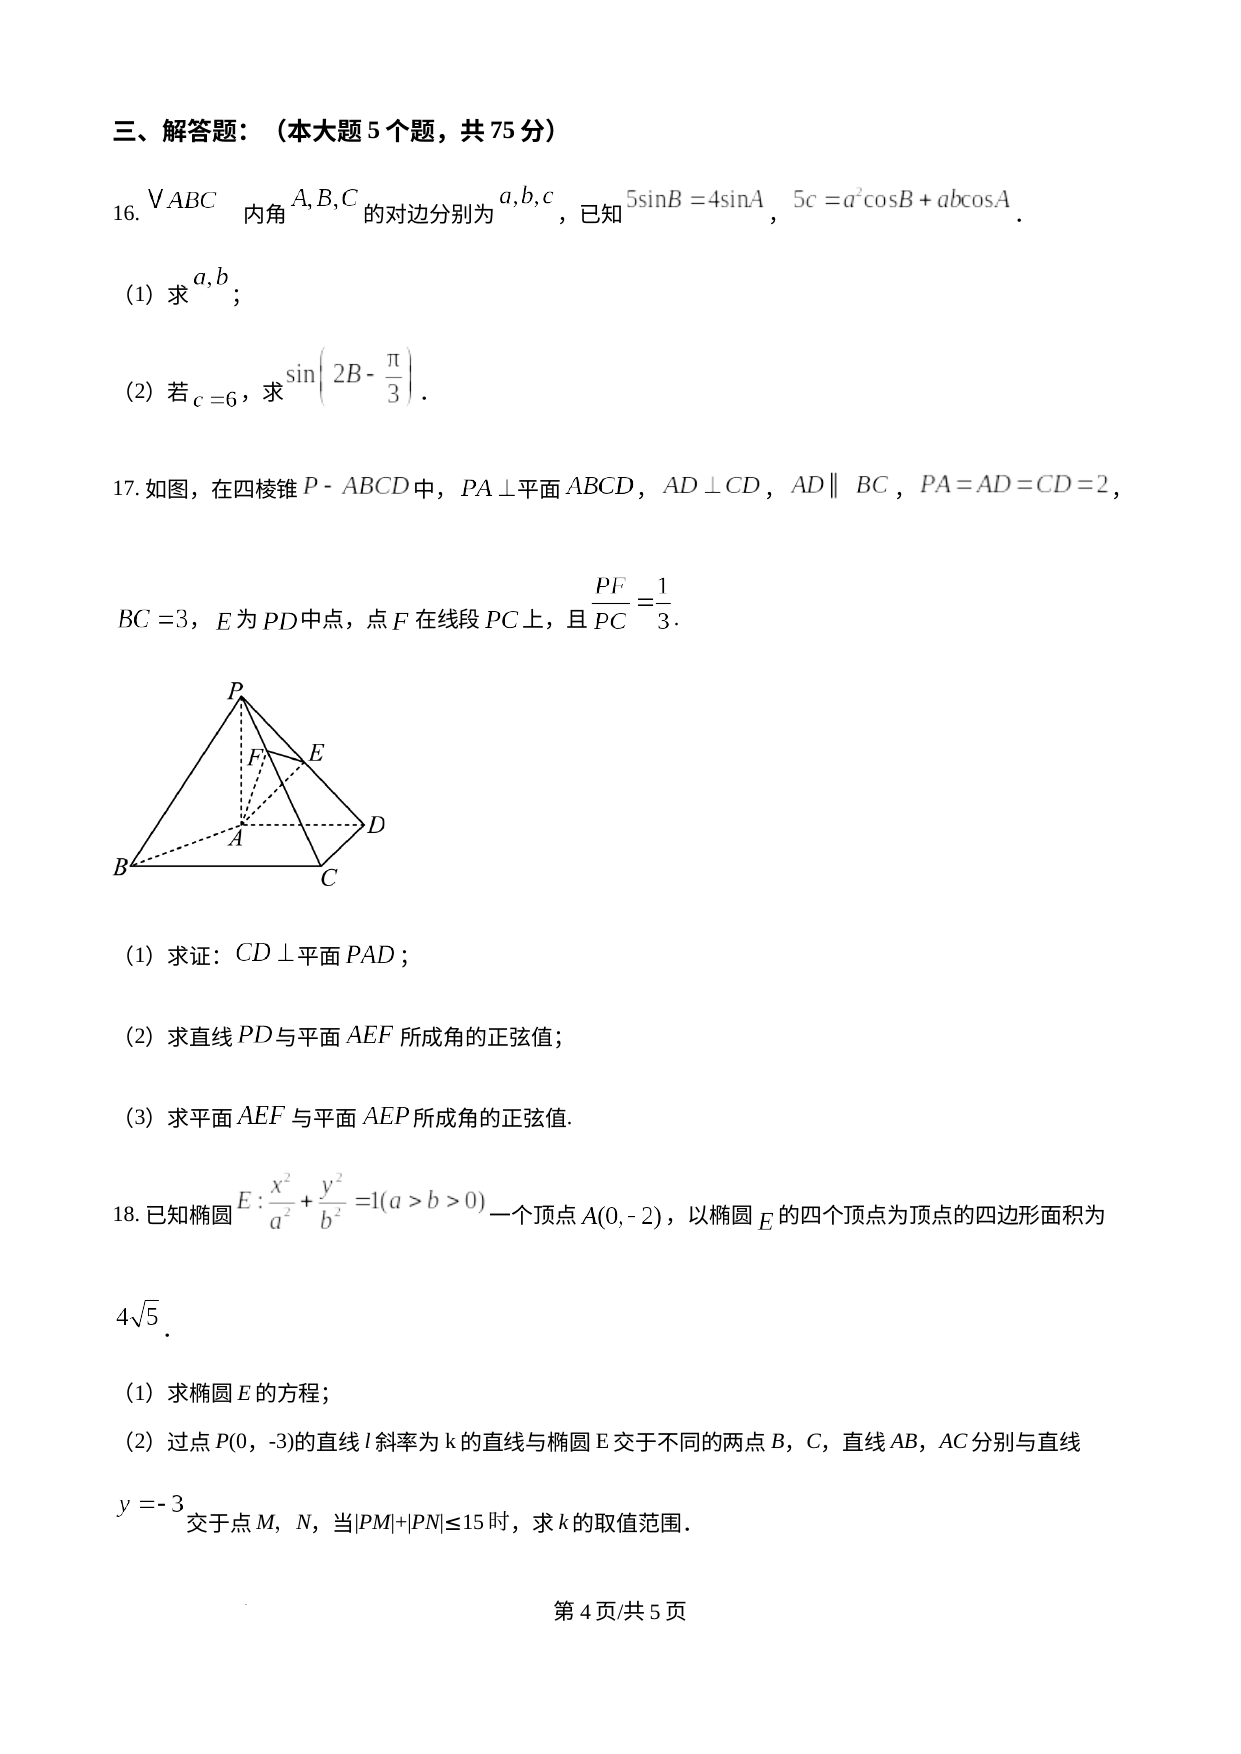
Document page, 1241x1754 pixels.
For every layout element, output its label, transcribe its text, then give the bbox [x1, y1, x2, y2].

text （3）求平面与平面所成角的正弦值. [112, 1084, 1128, 1149]
text 17. 如图，在四棱锥中，平面，，，，，为中点，点在线段上，且. [112, 455, 1128, 667]
text 18. 已知椭圆一个顶点，以椭圆的四个顶点为顶点的四边形面积为． [112, 1165, 1128, 1360]
text （1）求证：平面； [112, 923, 1128, 988]
text 三、解答题：（本大题5个题，共75分） [112, 97, 1128, 162]
text （1）求椭圆E的方程； [112, 1376, 1128, 1408]
picture [112, 682, 385, 886]
text （2）过点P(0，-3)的直线l斜率为k的直线与椭圆E交于不同的两点B，C，直线AB，AC分别与直线交于点M，N，当|PM|+|PN|≤15时，求k的取值范围． [112, 1424, 1128, 1554]
text （2）若，求． [112, 342, 1128, 439]
text （2）求直线与平面所成角的正弦值； [112, 1003, 1128, 1068]
text 16. 内角的对边分别为，已知，． [112, 180, 1128, 245]
text （1）求； [112, 261, 1128, 326]
